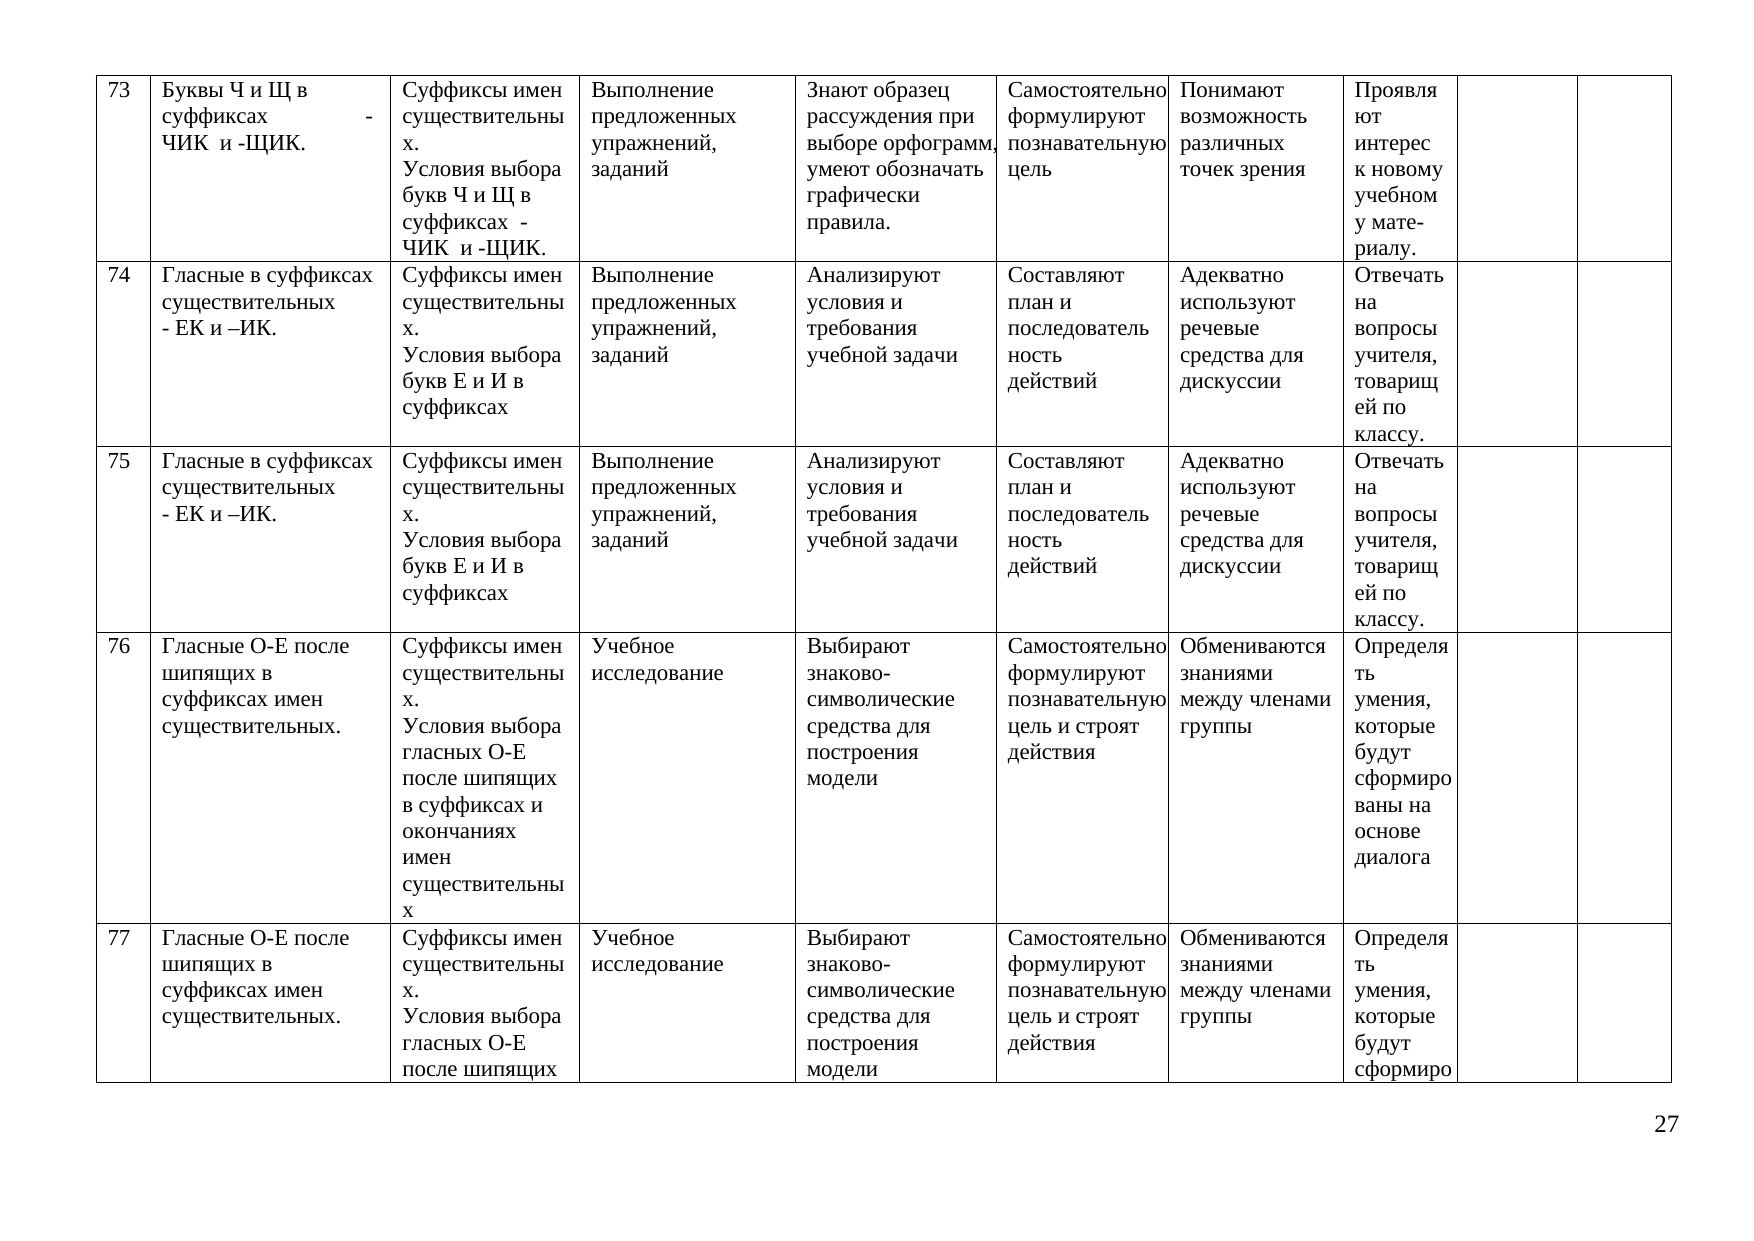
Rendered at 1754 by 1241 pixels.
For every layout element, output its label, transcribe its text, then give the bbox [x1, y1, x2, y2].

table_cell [580, 924, 795, 1082]
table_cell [796, 76, 996, 261]
table_cell 75 [97, 447, 150, 632]
table_cell Отвечать на вопросы учителя, товарищей по классу. [1344, 262, 1457, 446]
table_cell [1578, 262, 1671, 446]
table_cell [1344, 924, 1457, 1082]
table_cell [151, 924, 390, 1082]
table_cell Суффиксы имен существительных. Условия выбора букв Е и И в суффиксах [391, 447, 579, 632]
table_cell Гласные О-Е после шипящих в суффиксах имен существительных. [151, 633, 390, 922]
table_cell Самостоятельно формулируют познавательную цель и строят действия [997, 633, 1168, 922]
table_cell Определять умения, которые будут сформированы на основе диалога [1344, 633, 1457, 922]
table_cell Отвечать на вопросы учителя, товарищей по классу. [1344, 447, 1457, 632]
table_cell [1578, 633, 1671, 922]
table_cell 77 [97, 924, 150, 1082]
table_cell [1458, 76, 1577, 261]
table_cell 74 [97, 262, 150, 446]
table_cell 73 [97, 76, 150, 261]
table_cell [1578, 924, 1671, 1082]
table_cell Составляют план и последовательность действий [997, 447, 1168, 632]
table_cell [997, 76, 1168, 261]
table_cell Адекватно используют речевые средства для дискуссии [1169, 262, 1343, 446]
table_cell Суффиксы имен существительных. Условия выбора букв Е и И в суффиксах [391, 262, 579, 446]
table_cell Гласные в суффиксах существительных - ЕК и –ИК. [151, 262, 390, 446]
table_cell [1578, 76, 1671, 261]
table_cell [391, 924, 579, 1082]
table_cell Учебное исследование [580, 633, 795, 922]
table_cell Адекватно используют речевые средства для дискуссии [1169, 447, 1343, 632]
table_cell Гласные в суффиксах существительных - ЕК и –ИК. [151, 447, 390, 632]
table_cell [796, 924, 996, 1082]
table_cell [1458, 447, 1577, 632]
table_cell Анализируют условия и требования учебной задачи [796, 262, 996, 446]
table_cell Выбирают знаково-символические средства для построения модели [796, 633, 996, 922]
table_cell Суффиксы имен существительных. Условия выбора гласных О-Е после шипящих в суффиксах и окончаниях имен существительных [391, 633, 579, 922]
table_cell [997, 924, 1168, 1082]
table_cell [1344, 76, 1457, 261]
table_cell [1458, 262, 1577, 446]
table_cell Анализируют условия и требования учебной задачи [796, 447, 996, 632]
table_cell Выполнение предложенных упражнений, заданий [580, 262, 795, 446]
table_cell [391, 76, 579, 261]
table_cell [1458, 633, 1577, 922]
table_cell [1458, 924, 1577, 1082]
table_cell [1578, 447, 1671, 632]
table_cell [580, 76, 795, 261]
table_cell Выполнение предложенных упражнений, заданий [580, 447, 795, 632]
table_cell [151, 76, 390, 261]
table_cell Обмениваются знаниями между членами группы [1169, 633, 1343, 922]
table_cell 76 [97, 633, 150, 922]
table_cell Составляют план и последовательность действий [997, 262, 1168, 446]
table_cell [1169, 924, 1343, 1082]
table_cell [1169, 76, 1343, 261]
